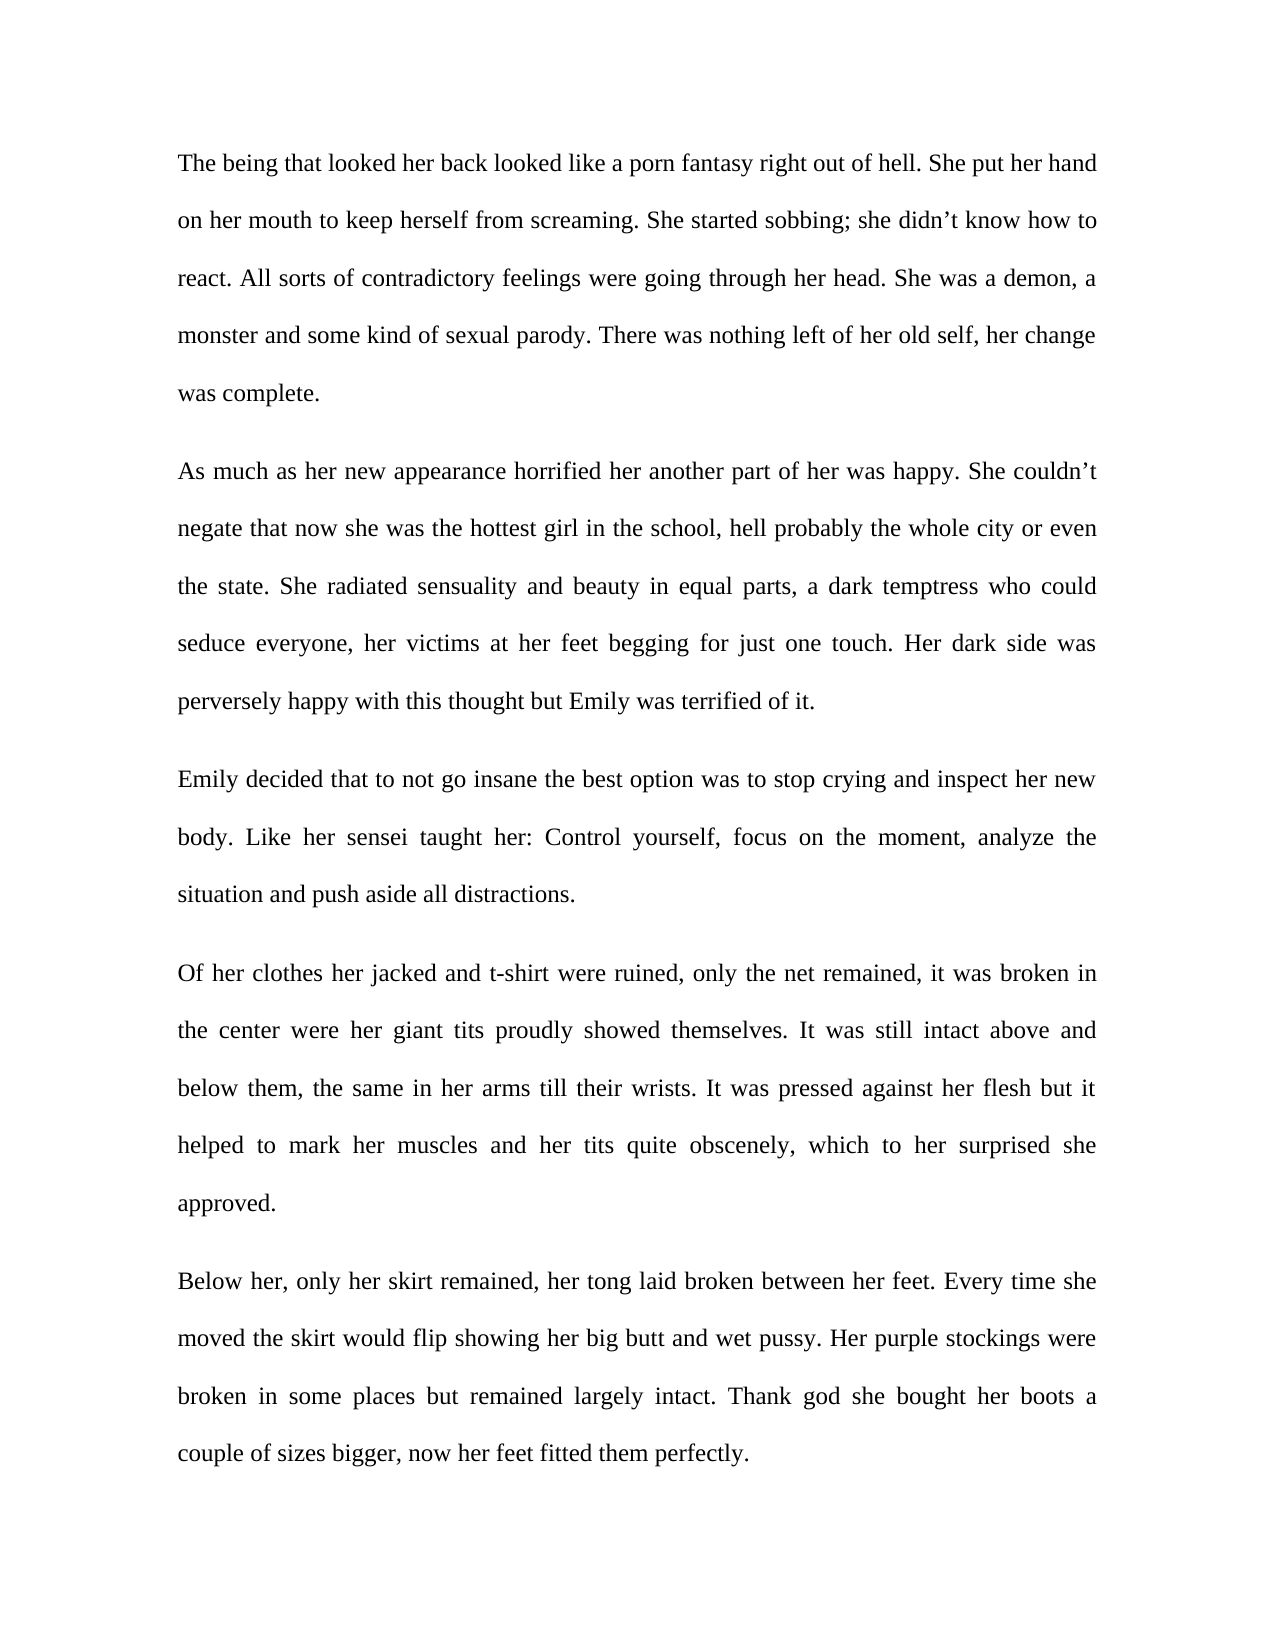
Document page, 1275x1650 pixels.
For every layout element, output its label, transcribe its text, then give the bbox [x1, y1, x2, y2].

text The being that looked her back looked like a porn fantasy right out of hell. She put her hand on her mouth to keep herself from screaming. She started sobbing; she didn’t know how to react. All sorts of contradictory feelings were going through her head. She was a demon, a monster and some kind of sexual parody. There was nothing left of her old self, her change was complete. [177, 148, 1098, 406]
text As much as her new appearance horrified her another part of her was happy. She couldn’t negate that now she was the hottest girl in the school, hell probably the whole city or even the state. She radiated sensuality and beauty in equal parts, a dark temptress who could seduce everyone, her victims at her feet begging for just one touch. Her dark side was perversely happy with this thought but Emily was terrified of it. [177, 456, 1098, 715]
text Emily decided that to not go insane the best option was to stop crying and inspect her new body. Like her sensei taught her: Control yourself, focus on the moment, analyze the situation and push aside all distractions. [177, 764, 1098, 908]
text Below her, only her skirt remained, her tong laid broken between her feet. Every time she moved the skirt would flip showing her big butt and wet pussy. Her purple stockings were broken in some places but remained largely intact. Thank god she bought her boots a couple of sizes bigger, now her feet fitted them perfectly. [177, 1266, 1098, 1467]
text Of her clothes her jacked and t-shirt were ruined, only the net remained, it was broken in the center were her giant tits proudly showed themselves. It was still intact above and below them, the same in her arms till their wrists. It was pressed against her flesh but it helped to mark her muscles and her tits quite obscenely, which to her surprised she approved. [177, 958, 1098, 1216]
